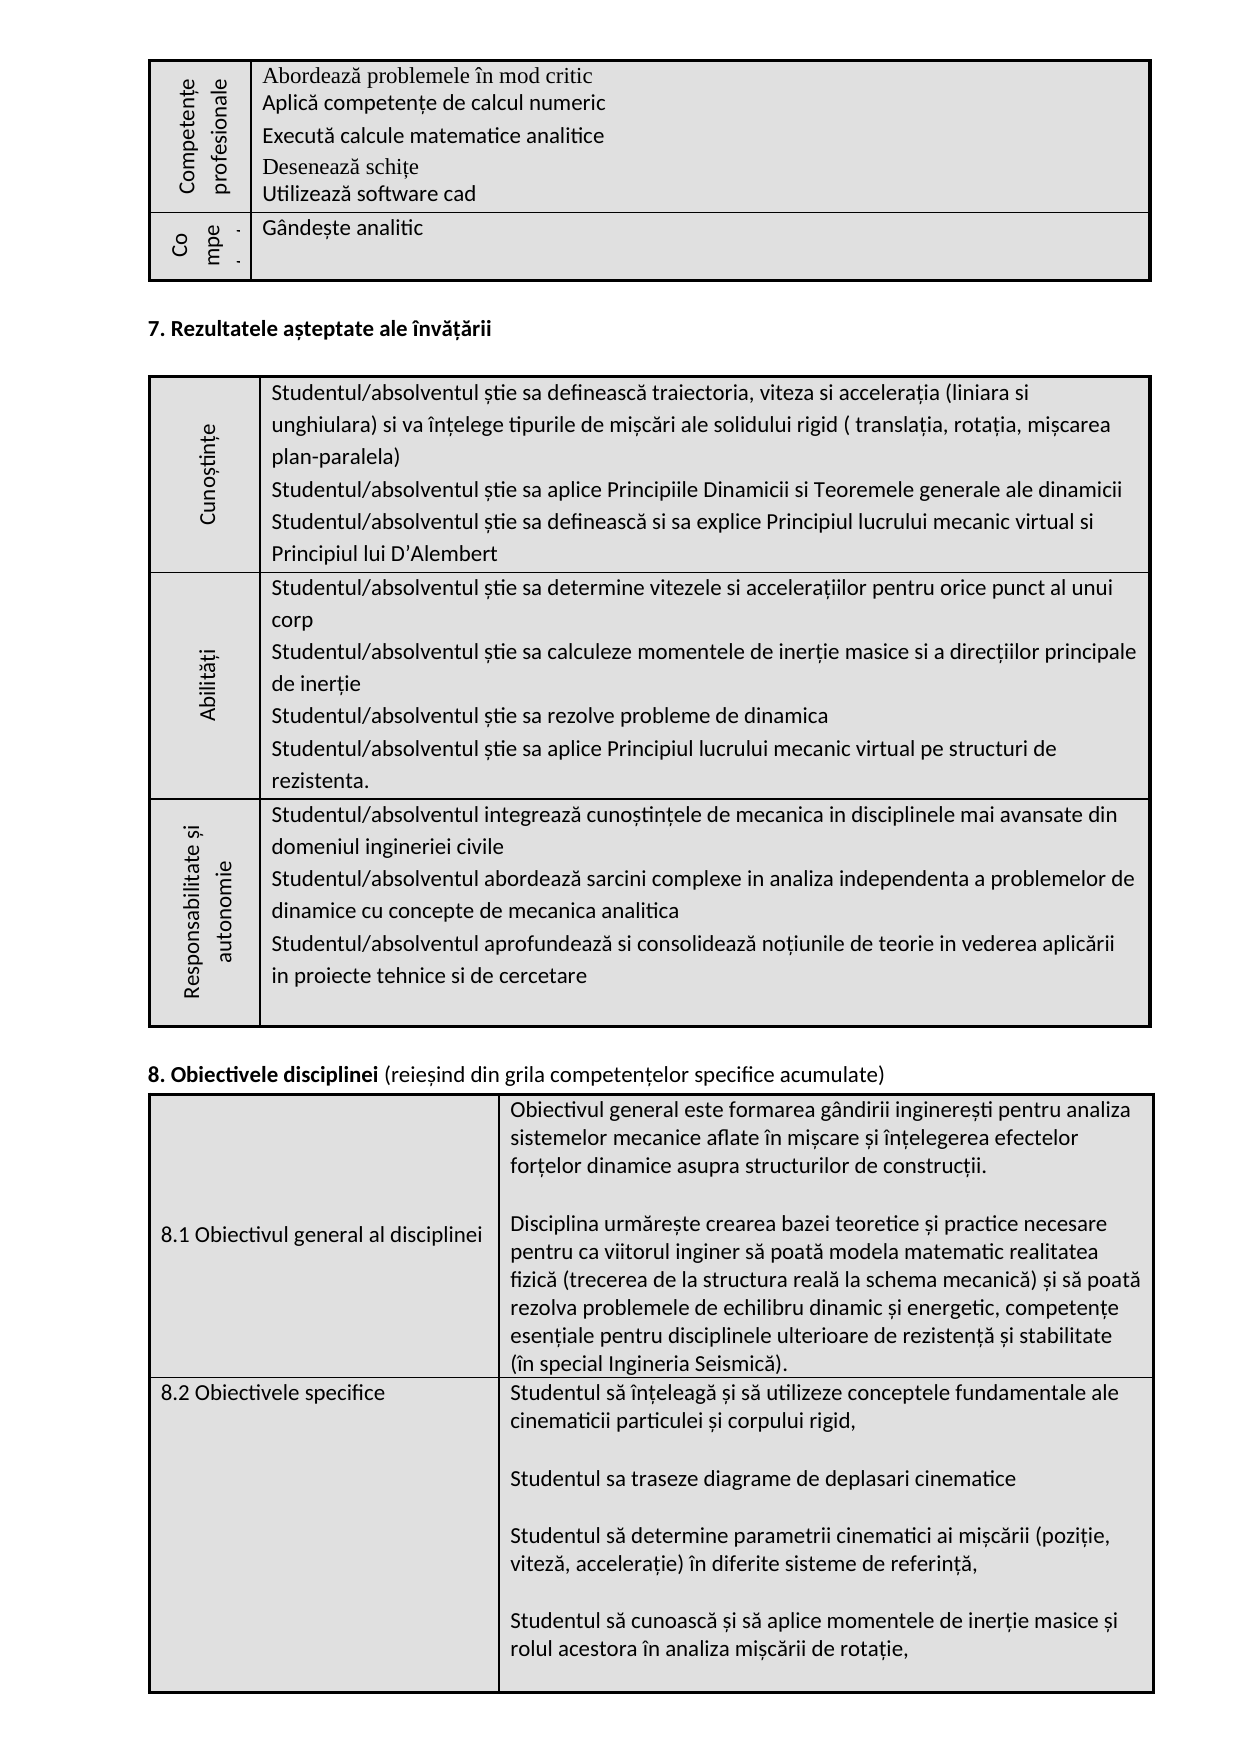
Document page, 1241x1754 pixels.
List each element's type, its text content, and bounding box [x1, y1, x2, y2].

table_header 8.1 Obiectivul general al disciplinei [151, 1096, 498, 1377]
table_header Competențe profesionale [151, 62, 250, 212]
table_cell Competențe transversale [151, 213, 250, 279]
table_header Studentul/absolventul știe sa determine vitezele si accelerațiilor pentru orice punct al unui corp Studentul/absolventul știe sa calculeze momentele de inerție masice si a direcțiilor principale de inerție Studentul/absolventul știe sa rezolve probleme de dinamica Studentul/absolventul știe sa aplice Principiul lucrului mecanic virtual pe structuri de rezistenta. [261, 573, 1148, 798]
table_cell Responsabilitate și autonomie [151, 800, 259, 1025]
table_header Studentul/absolventul știe sa definească traiectoria, viteza si accelerația (liniara si unghiulara) si va înțelege tipurile de mișcări ale solidului rigid ( translația, rotația, mișcarea plan-paralela) Studentul/absolventul știe sa aplice Principiile Dinamicii si Teoremele generale ale dinamicii Studentul/absolventul știe sa definească si sa explice Principiul lucrului mecanic virtual si Principiul lui D’Alembert [261, 378, 1148, 571]
table_header Cunoștințe [151, 378, 259, 571]
text 8. Obiectivele disciplinei (reieșind din grila competențelor specifice acumulate) [148, 1060, 1152, 1088]
table_header Obiectivul general este formarea gândirii inginerești pentru analiza sistemelor mecanice aflate în mișcare și înțelegerea efectelor forțelor dinamice asupra structurilor de construcții. Disciplina urmărește crearea bazei teoretice și practice necesare pentru ca viitorul inginer să poată modela matematic realitatea fizică (trecerea de la structura reală la schema mecanică) și să poată rezolva problemele de echilibru dinamic și energetic, competențe esențiale pentru disciplinele ulterioare de rezistență și stabilitate (în special Ingineria Seismică). [500, 1096, 1152, 1377]
table_header Abordează problemele în mod critic Aplică competențe de calcul numeric Execută calcule matematice analitice Desenează schițe Utilizează software cad [252, 62, 1148, 212]
table_cell Studentul/absolventul integrează cunoștințele de mecanica in disciplinele mai avansate din domeniul ingineriei civile Studentul/absolventul abordează sarcini complexe in analiza independenta a problemelor de dinamice cu concepte de mecanica analitica Studentul/absolventul aprofundează si consolidează noțiunile de teorie in vederea aplicării in proiecte tehnice si de cercetare [261, 800, 1148, 1025]
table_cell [151, 1378, 498, 1691]
table_cell Gândește analitic [252, 213, 1148, 279]
text 7. Rezultatele așteptate ale învățării [148, 314, 1152, 342]
table_header Abilități [151, 573, 259, 798]
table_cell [500, 1378, 1152, 1691]
